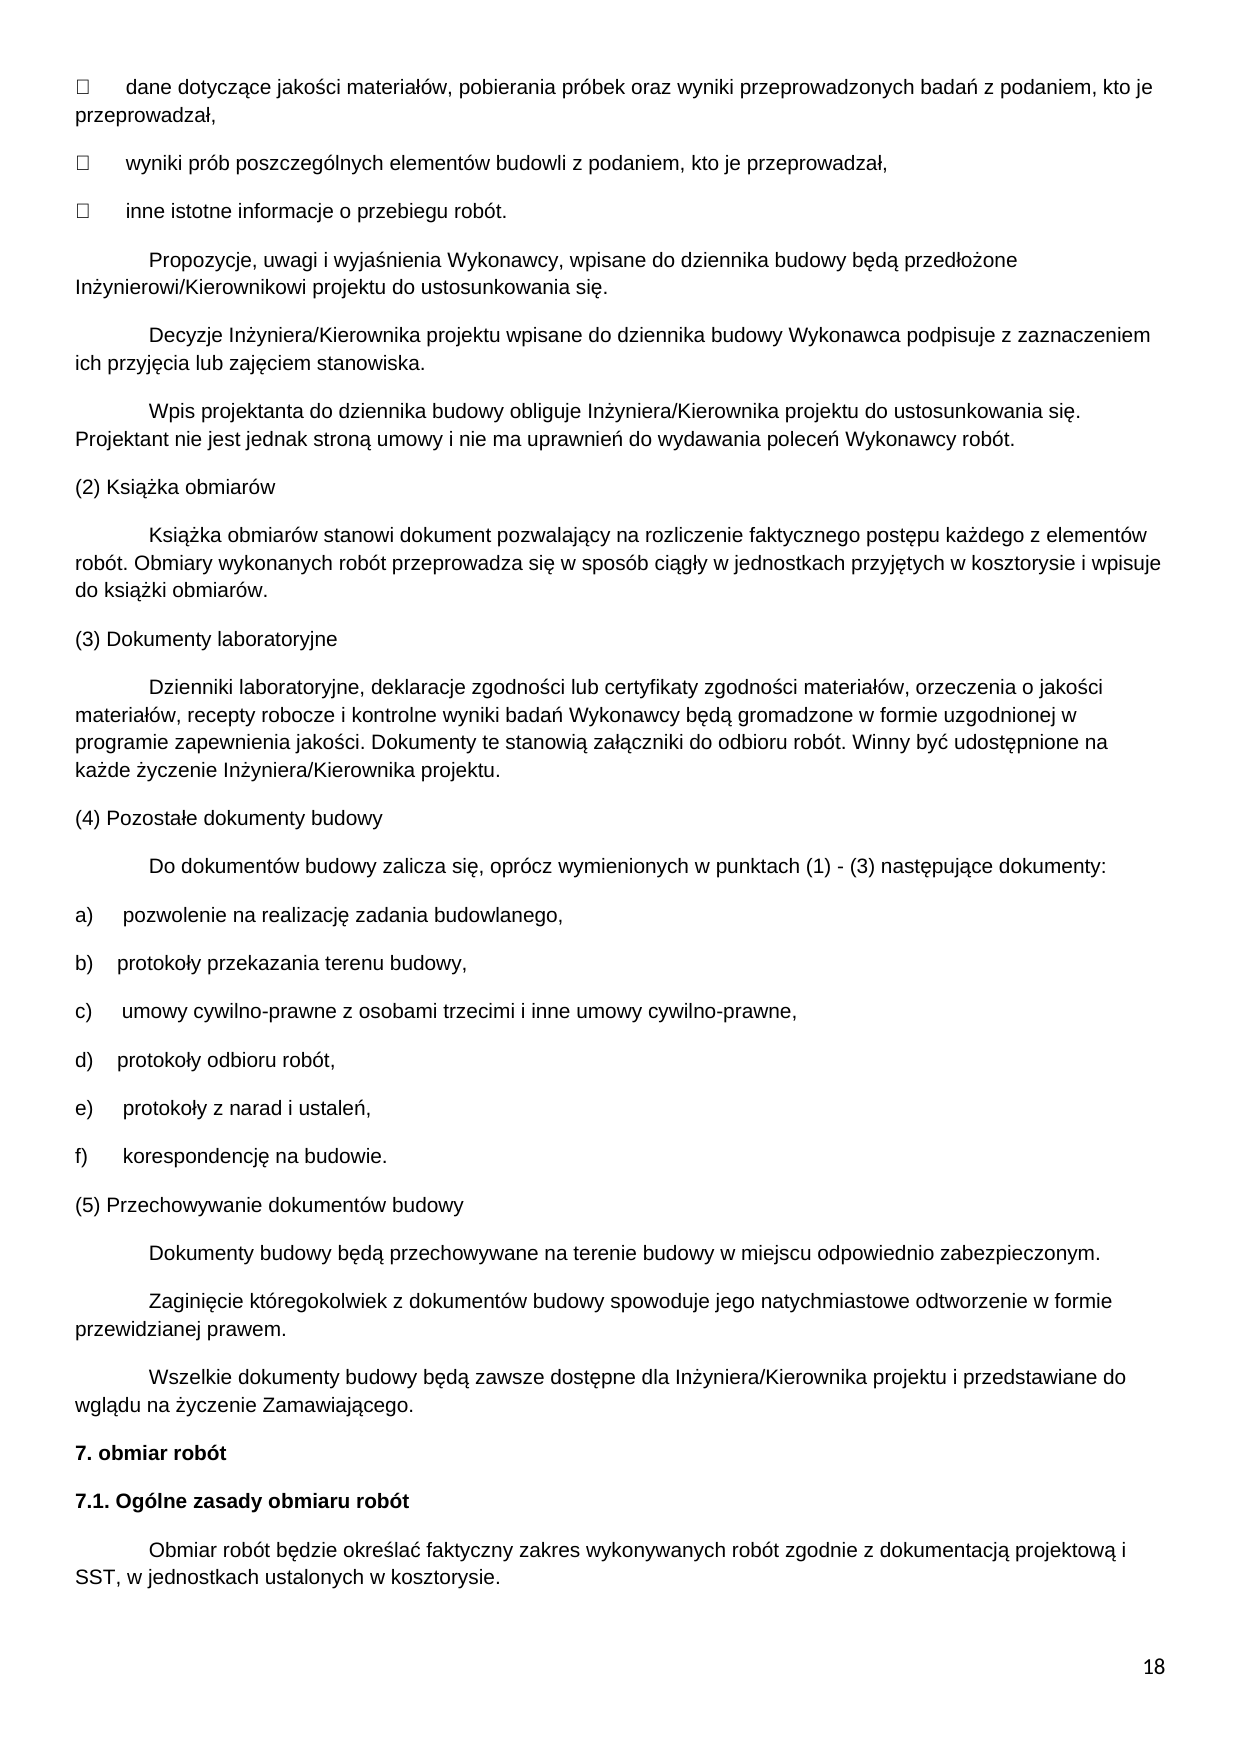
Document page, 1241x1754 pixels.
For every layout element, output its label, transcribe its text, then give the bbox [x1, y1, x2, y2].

text Wpis projektanta do dziennika budowy obliguje Inżyniera/Kierownika projektu do ustosunkowania się. Projektant nie jest jednak stroną umowy i nie ma uprawnień do wydawania poleceń Wykonawcy robót. [75, 399, 1165, 451]
text (4) Pozostałe dokumenty budowy [75, 806, 1165, 830]
text (5) Przechowywanie dokumentów budowy [75, 1192, 1165, 1216]
text Dokumenty budowy będą przechowywane na terenie budowy w miejscu odpowiednio zabezpieczonym. [75, 1241, 1165, 1265]
text 7. obmiar robót [75, 1441, 1165, 1465]
text c) umowy cywilno-prawne z osobami trzecimi i inne umowy cywilno-prawne, [75, 999, 1165, 1023]
text d) protokoły odbioru robót, [75, 1047, 1165, 1071]
text  wyniki prób poszczególnych elementów budowli z podaniem, kto je przeprowadzał, [75, 151, 1165, 175]
text Wszelkie dokumenty budowy będą zawsze dostępne dla Inżyniera/Kierownika projektu i przedstawiane do wglądu na życzenie Zamawiającego. [75, 1365, 1165, 1416]
text a) pozwolenie na realizację zadania budowlanego, [75, 902, 1165, 926]
text Zaginięcie któregokolwiek z dokumentów budowy spowoduje jego natychmiastowe odtworzenie w formie przewidzianej prawem. [75, 1289, 1165, 1341]
text  inne istotne informacje o przebiegu robót. [75, 199, 1165, 223]
text (2) Książka obmiarów [75, 475, 1165, 499]
text e) protokoły z narad i ustaleń, [75, 1096, 1165, 1120]
text Dzienniki laboratoryjne, deklaracje zgodności lub certyfikaty zgodności materiałów, orzeczenia o jakości materiałów, recepty robocze i kontrolne wyniki badań Wykonawcy będą gromadzone w formie uzgodnionej w programie zapewnienia jakości. Dokumenty te stanowią załączniki do odbioru robót. Winny być udostępnione na każde życzenie Inżyniera/Kierownika projektu. [75, 675, 1165, 781]
text Do dokumentów budowy zalicza się, oprócz wymienionych w punktach (1) - (3) następujące dokumenty: [75, 854, 1165, 878]
text (3) Dokumenty laboratoryjne [75, 627, 1165, 651]
text 7.1. Ogólne zasady obmiaru robót [75, 1489, 1165, 1513]
text f) korespondencję na budowie. [75, 1144, 1165, 1168]
text Propozycje, uwagi i wyjaśnienia Wykonawcy, wpisane do dziennika budowy będą przedłożone Inżynierowi/Kierownikowi projektu do ustosunkowania się. [75, 247, 1165, 299]
text Książka obmiarów stanowi dokument pozwalający na rozliczenie faktycznego postępu każdego z elementów robót. Obmiary wykonanych robót przeprowadza się w sposób ciągły w jednostkach przyjętych w kosztorysie i wpisuje do książki obmiarów. [75, 523, 1165, 602]
text Decyzje Inżyniera/Kierownika projektu wpisane do dziennika budowy Wykonawca podpisuje z zaznaczeniem ich przyjęcia lub zajęciem stanowiska. [75, 323, 1165, 375]
text Obmiar robót będzie określać faktyczny zakres wykonywanych robót zgodnie z dokumentacją projektową i SST, w jednostkach ustalonych w kosztorysie. [75, 1537, 1165, 1589]
text  dane dotyczące jakości materiałów, pobierania próbek oraz wyniki przeprowadzonych badań z podaniem, kto je przeprowadzał, [75, 75, 1165, 126]
text b) protokoły przekazania terenu budowy, [75, 951, 1165, 975]
